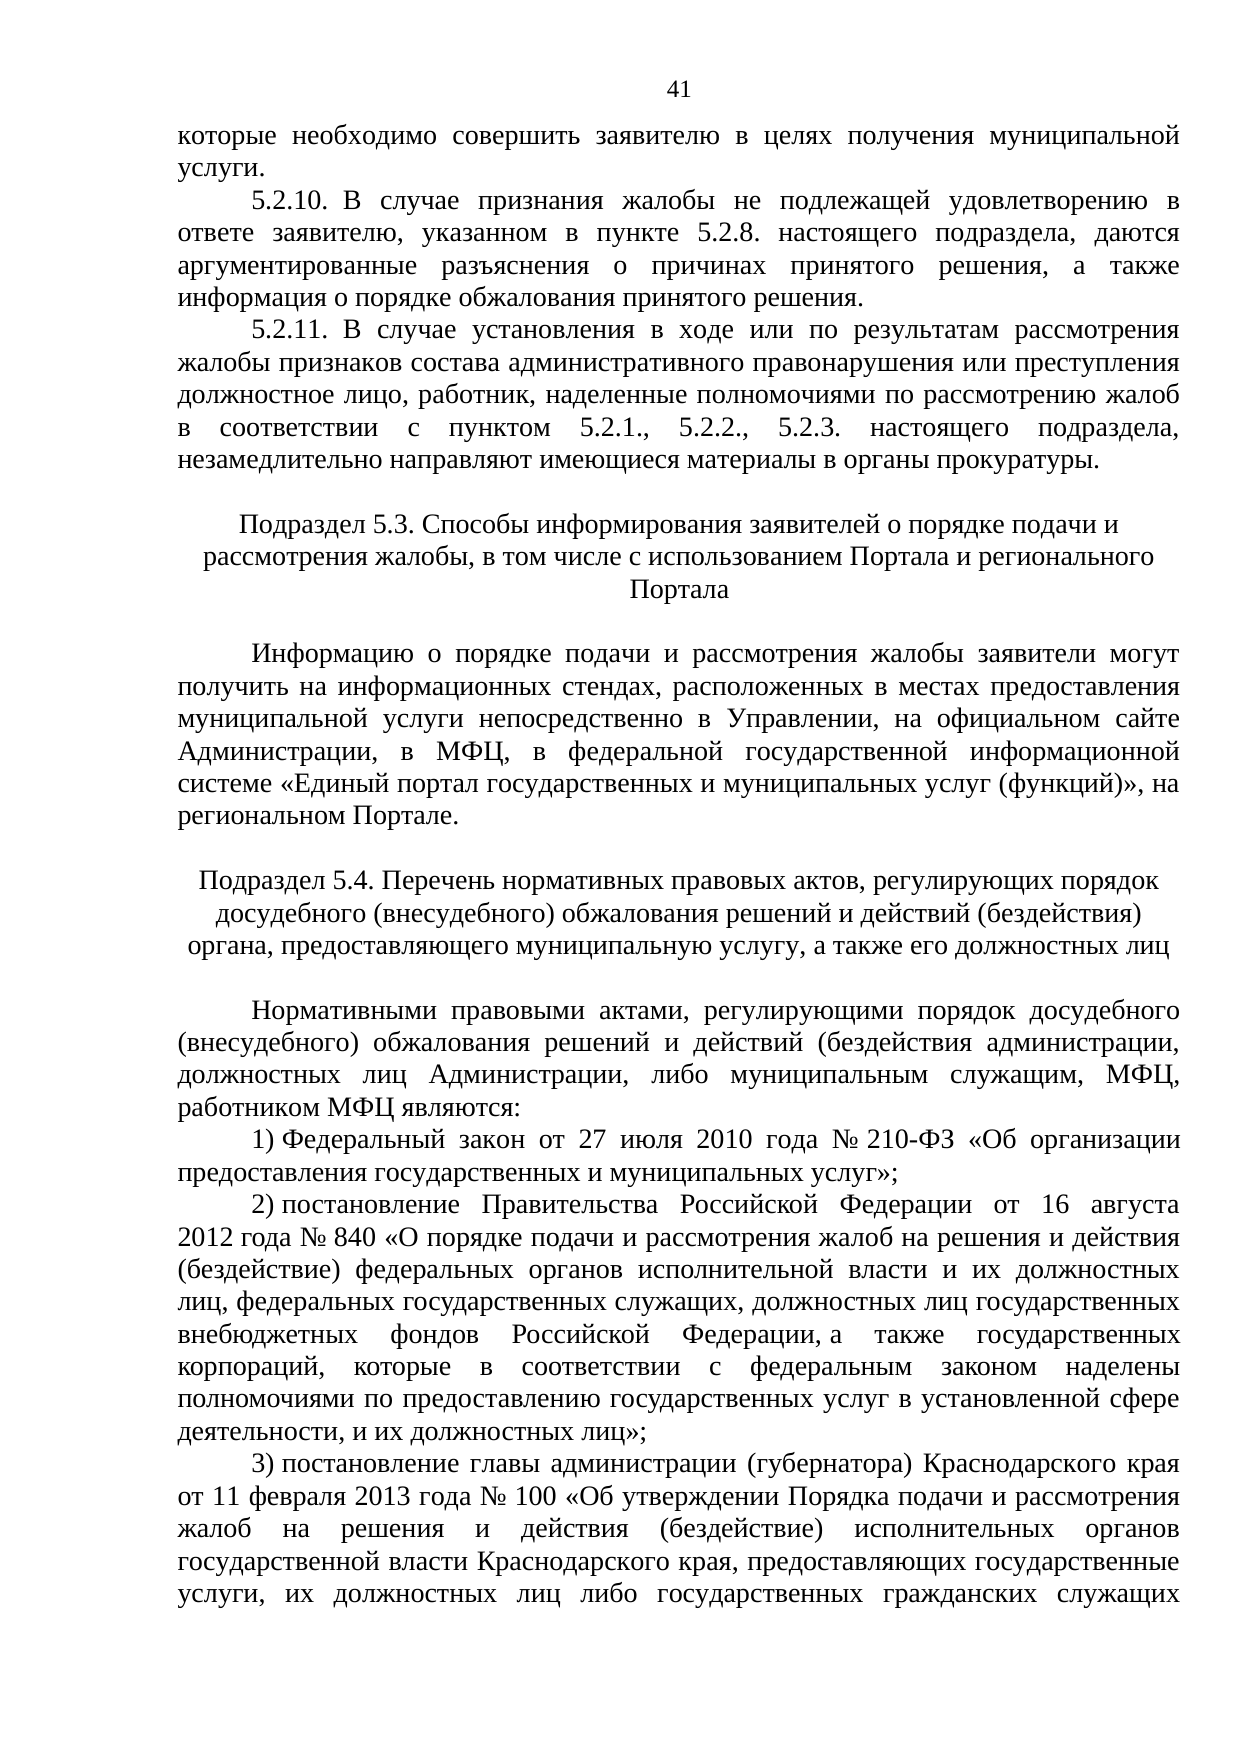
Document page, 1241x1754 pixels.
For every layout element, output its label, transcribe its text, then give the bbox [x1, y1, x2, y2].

text 2) постановление Правительства Российской Федерации от 16 августа 2012 года № 840 «О порядке подачи и рассмотрения жалоб на решения и действия (бездействие) федеральных органов исполнительной власти и их должностных лиц, федеральных государственных служащих, должностных лиц государственных внебюджетных фондов Российской Федерации, а также государственных корпораций, которые в соответствии с федеральным законом наделены полномочиями по предоставлению государственных услуг в установленной сфере деятельности, и их должностных лиц»; [177, 1187, 1181, 1446]
text Информацию о порядке подачи и рассмотрения жалобы заявители могут получить на информационных стендах, расположенных в местах предоставления муниципальной услуги непосредственно в Управлении, на официальном сайте Администрации, в МФЦ, в федеральной государственной информационной системе «Единый портал государственных и муниципальных услуг (функций)», на региональном Портале. [177, 636, 1181, 831]
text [177, 118, 1181, 183]
text 1) Федеральный закон от 27 июля 2010 года № 210-ФЗ «Об организации предоставления государственных и муниципальных услуг»; [177, 1122, 1181, 1187]
text Нормативными правовыми актами, регулирующими порядок досудебного (внесудебного) обжалования решений и действий (бездействия администрации, должностных лиц Администрации, либо муниципальным служащим, МФЦ, работником МФЦ являются: [177, 993, 1181, 1122]
text Подраздел 5.4. Перечень нормативных правовых актов, регулирующих порядок досудебного (внесудебного) обжалования решений и действий (бездействия) органа, предоставляющего муниципальную услугу, а также его должностных лиц [177, 863, 1181, 960]
text 5.2.11. В случае установления в ходе или по результатам рассмотрения жалобы признаков состава административного правонарушения или преступления должностное лицо, работник, наделенные полномочиями по рассмотрению жалоб в соответствии с пунктом 5.2.1., 5.2.2., 5.2.3. настоящего подраздела, незамедлительно направляют имеющиеся материалы в органы прокуратуры. [177, 312, 1181, 474]
text 5.2.10. В случае признания жалобы не подлежащей удовлетворению в ответе заявителю, указанном в пункте 5.2.8. настоящего подраздела, даются аргументированные разъяснения о причинах принятого решения, а также информация о порядке обжалования принятого решения. [177, 183, 1181, 312]
text Подраздел 5.3. Способы информирования заявителей о порядке подачи и рассмотрения жалобы, в том числе с использованием Портала и регионального Портала [177, 507, 1181, 604]
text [177, 1446, 1181, 1608]
